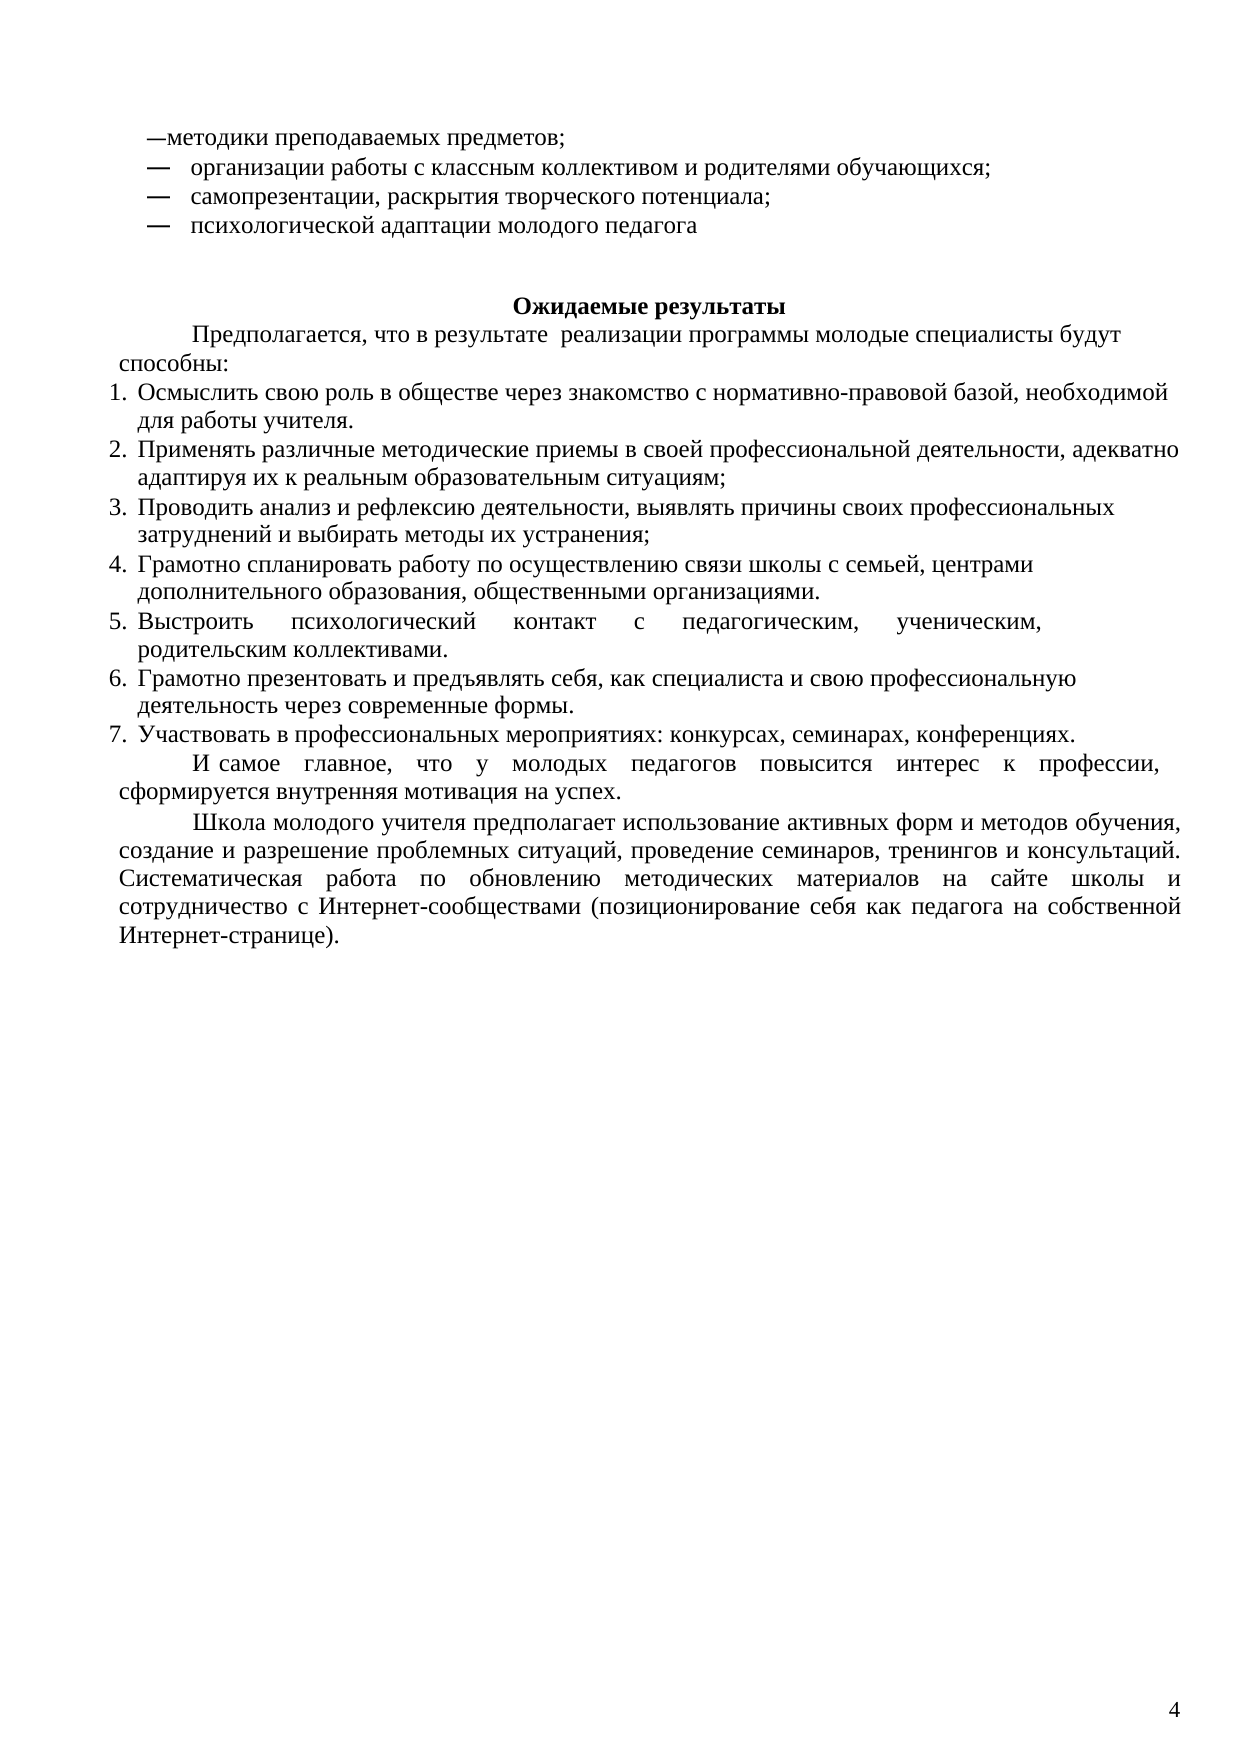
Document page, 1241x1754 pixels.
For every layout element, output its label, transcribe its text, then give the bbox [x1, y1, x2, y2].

list Проводить анализ и рефлексию деятельности, выявлять причины своих профессиональных затруднений и выбирать методы их устранения; [108, 493, 1115, 548]
text Ожидаемые результаты [512, 291, 1182, 319]
text Предполагается, что в результате реализации программы молодые специалисты будут [192, 319, 1182, 348]
text способны: [119, 348, 1182, 376]
list Грамотно презентовать и предъявлять себя, как специалиста и свою профессиональную деятельность через современные формы. [108, 664, 1078, 719]
text Школа молодого учителя предполагает использование активных форм и методов обучения, создание и разрешение проблемных ситуаций, проведение семинаров, тренингов и консультаций. Систематическая работа по обновлению методических материалов на сайте школы и сотрудничество с Интернет-сообществами (позиционирование себя как педагога на собственной Интернет-странице). [119, 807, 1182, 948]
list самое главное, что у молодых педагогов повысится интерес к профессии, сформируется внутренняя мотивация на успех. [119, 750, 1161, 805]
text — организации работы с классным коллективом и родителями обучающихся; [146, 151, 1182, 182]
list Грамотно спланировать работу по осуществлению связи школы с семьей, центрами дополнительного образования, общественными организациями. [108, 550, 1034, 605]
text — психологической адаптации молодого педагога [146, 211, 1182, 239]
list Выстроить психологический контакт с педагогическим, ученическим, родительским коллективами. [108, 607, 1042, 662]
list Осмыслить свою роль в обществе через знакомство с нормативно-правовой базой, необходимой для работы учителя. [108, 378, 1169, 434]
text 4 [1169, 1696, 1182, 1723]
list Применять различные методические приемы в своей профессиональной деятельности, адекватно адаптируя их к реальным образовательным ситуациям; [108, 436, 1180, 491]
text —методики преподаваемых предметов; [146, 122, 1182, 151]
text — самопрезентации, раскрытия творческого потенциала; [146, 182, 1182, 211]
list Участвовать в профессиональных мероприятиях: конкурсах, семинарах, конференциях. [108, 719, 1182, 748]
